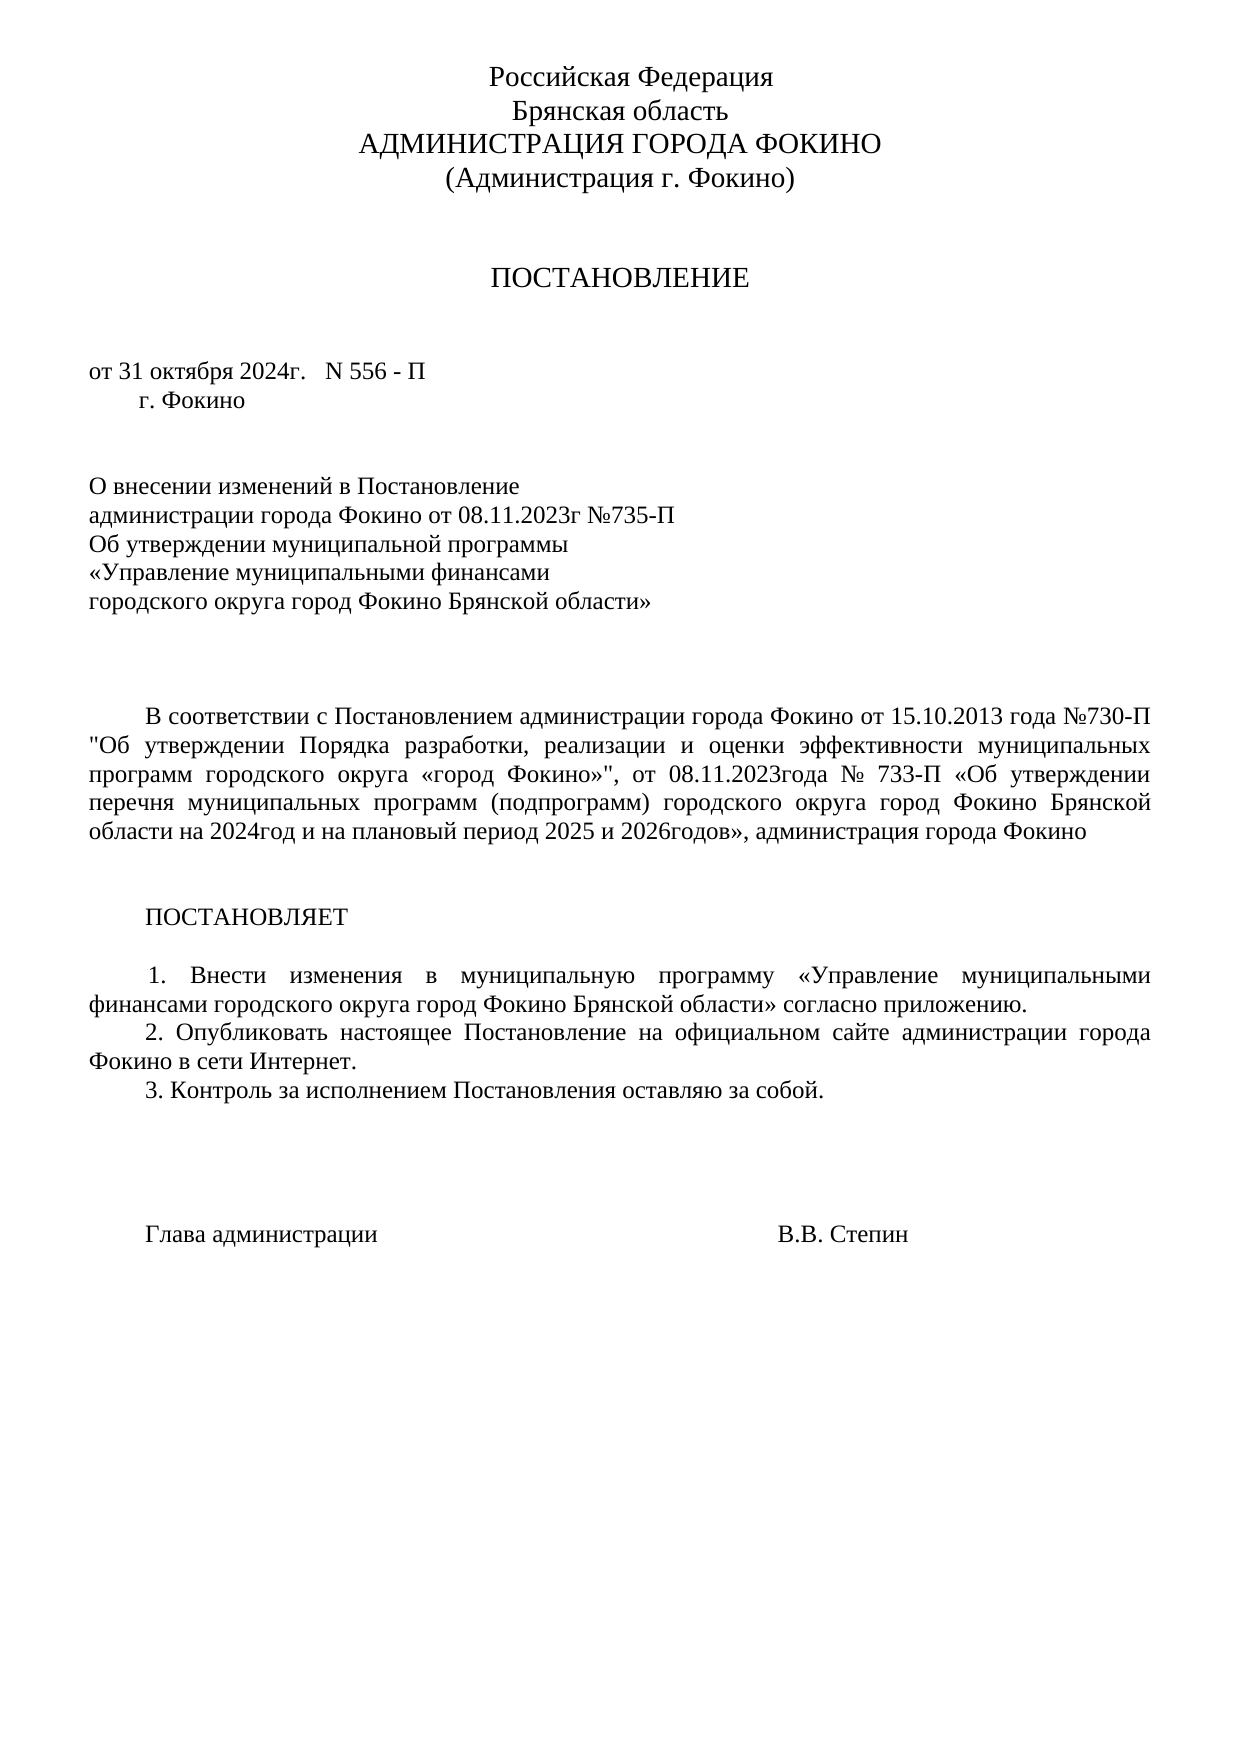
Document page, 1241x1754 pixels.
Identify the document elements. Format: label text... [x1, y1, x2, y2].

title О внесении изменений в Постановление [89, 471, 1152, 500]
text АДМИНИСТРАЦИЯ ГОРОДА ФОКИНО [89, 126, 1152, 160]
text (Администрация г. Фокино) [89, 160, 1152, 193]
text ПОСТАНОВЛЕНИЕ [89, 260, 1152, 294]
text городского округа город Фокино Брянской области» [89, 586, 1152, 615]
text 3. Контроль за исполнением Постановления оставляю за собой. [89, 1075, 1152, 1104]
text ПОСТАНОВЛЯЕТ [89, 902, 1152, 931]
text Глава администрации В.В. Степин [89, 1219, 1152, 1247]
text «Управление муниципальными финансами [89, 557, 1152, 586]
text 1. Внести изменения в муниципальную программу «Управление муниципальными финансами городского округа город Фокино Брянской области» согласно приложению. [89, 960, 1152, 1017]
text г. Фокино [89, 385, 1152, 414]
title Об утверждении муниципальной программы [89, 529, 1152, 557]
text Брянская область [89, 93, 1152, 126]
text В соответствии с Постановлением администрации города Фокино от 15.10.2013 года №730-П "Об утверждении Порядка разработки, реализации и оценки эффективности муниципальных программ городского округа «город Фокино»", от 08.11.2023года № 733-П «Об утверждении перечня муниципальных программ (подпрограмм) городского округа город Фокино Брянской области на 2024год и на плановый период 2025 и 2026годов», администрация города Фокино [89, 701, 1152, 845]
text Российская Федерация [89, 59, 1152, 93]
title администрации города Фокино от 08.11.2023г №735-П [89, 500, 1152, 529]
text от 31 октября 2024г. N 556 - П [89, 356, 1152, 385]
text 2. Опубликовать настоящее Постановление на официальном сайте администрации города Фокино в сети Интернет. [89, 1017, 1152, 1075]
